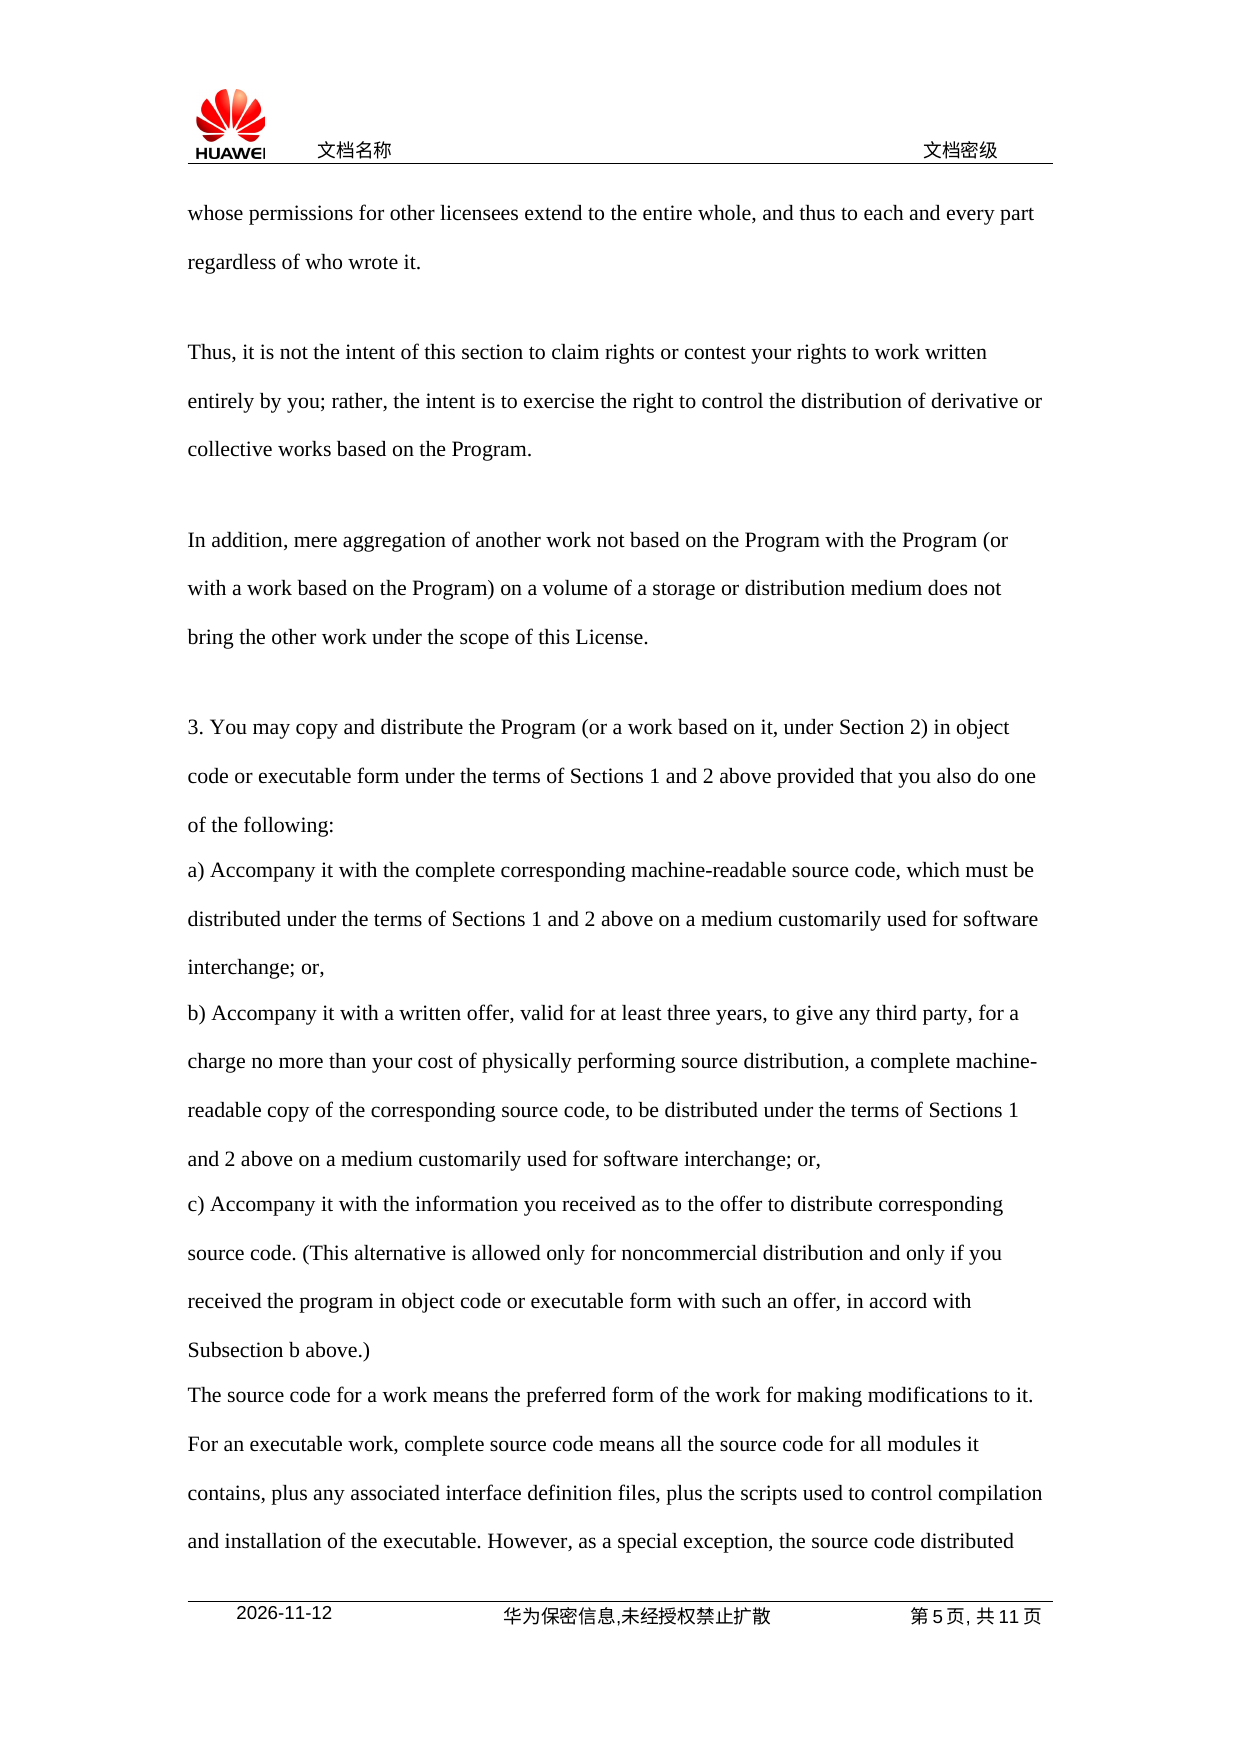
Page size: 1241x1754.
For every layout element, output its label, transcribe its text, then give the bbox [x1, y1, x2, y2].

text 3. You may copy and distribute the Program (or a work based on it, under Section 2) in object code or executable form under the terms of Sections 1 and 2 above provided that you also do one of the following: [187, 711, 1053, 841]
text In addition, mere aggregation of another work not based on the Program with the Program (or with a work based on the Program) on a volume of a storage or distribution medium does not bring the other work under the scope of this License. [187, 523, 1053, 653]
text b) Accompany it with a written offer, valid for at least three years, to give any third party, for a charge no more than your cost of physically performing source distribution, a complete machine-readable copy of the corresponding source code, to be distributed under the terms of Sections 1 and 2 above on a medium customarily used for software interchange; or, [187, 996, 1053, 1174]
text c) Accompany it with the information you received as to the offer to distribute corresponding source code. (This alternative is allowed only for noncommercial distribution and only if you received the program in object code or executable form with such an offer, in accord with Subsection b above.) [187, 1187, 1053, 1366]
text Thus, it is not the intent of this section to claim rights or contest your rights to work written entirely by you; rather, the intent is to exercise the right to control the distribution of derivative or collective works based on the Program. [187, 335, 1053, 465]
picture [196, 89, 265, 159]
text a) Accompany it with the complete corresponding machine-readable source code, which must be distributed under the terms of Sections 1 and 2 above on a medium customarily used for software interchange; or, [187, 853, 1053, 983]
